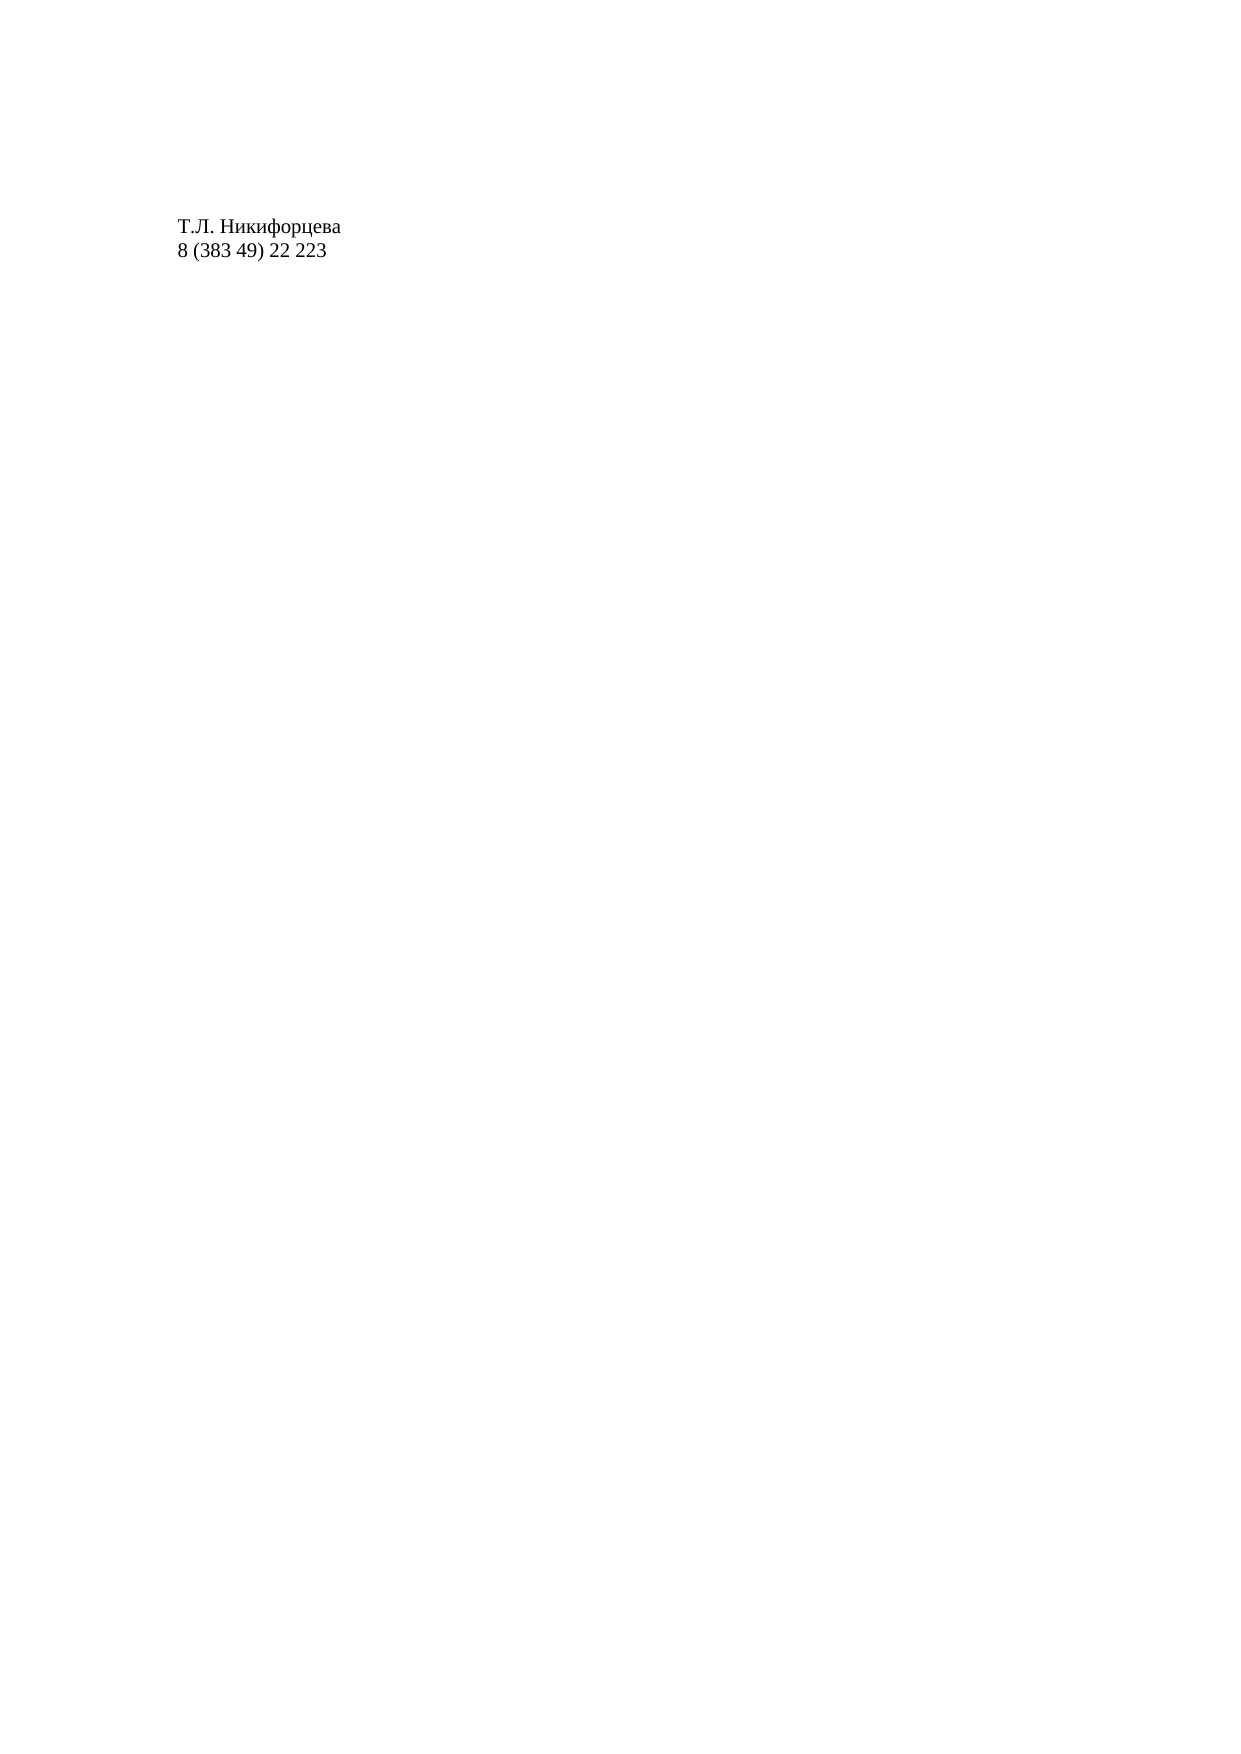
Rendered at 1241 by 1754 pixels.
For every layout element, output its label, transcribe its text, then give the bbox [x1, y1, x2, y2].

text 8 (383 49) 22 223 [177, 238, 1152, 262]
text Т.Л. Никифорцева [177, 214, 1152, 238]
